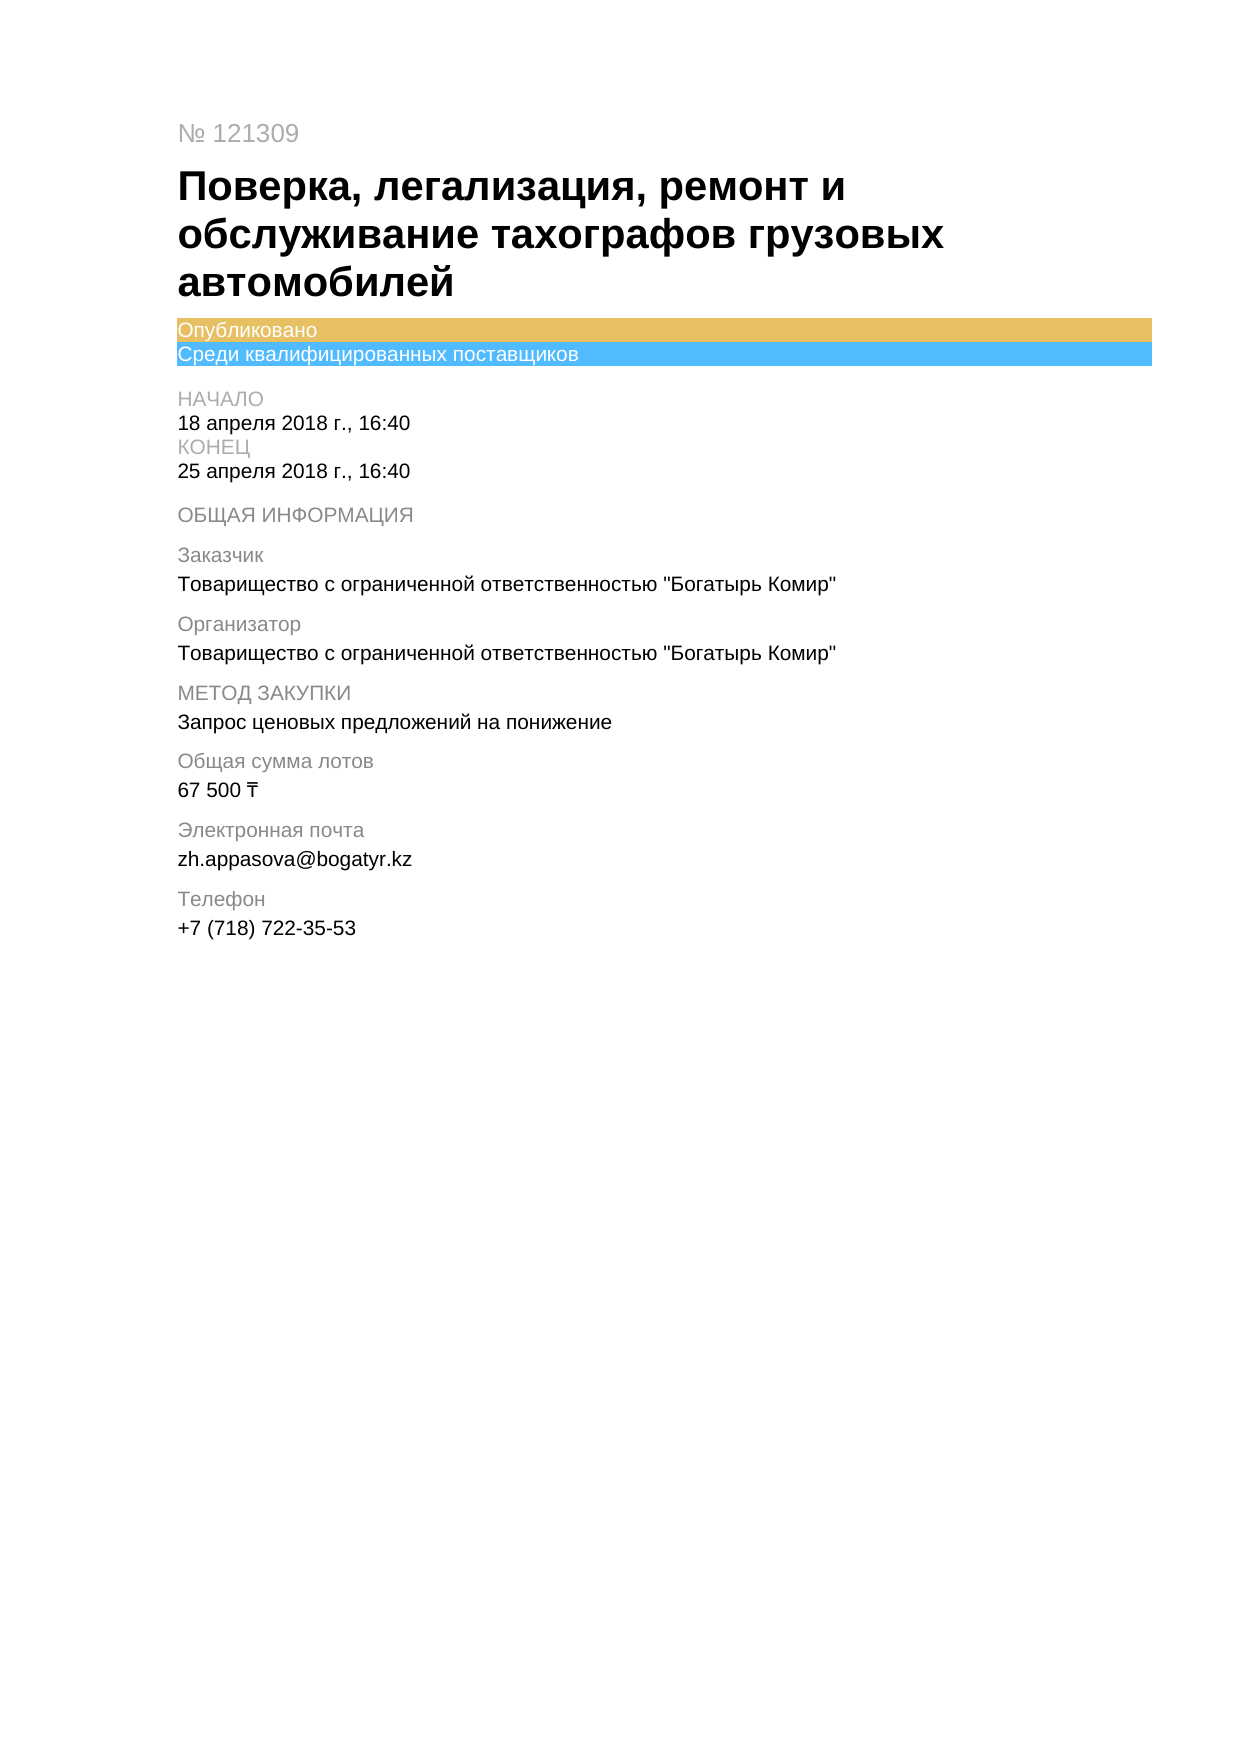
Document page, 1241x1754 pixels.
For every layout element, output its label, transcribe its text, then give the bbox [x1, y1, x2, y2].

text МЕТОД ЗАКУПКИ [177, 680, 1152, 704]
text Заказчик [177, 543, 1152, 567]
text № 121309 [177, 118, 1152, 148]
text КОНЕЦ [177, 434, 1152, 458]
text ОБЩАЯ ИНФОРМАЦИЯ [177, 503, 1152, 527]
text Среди квалифицированных поставщиков [177, 342, 1152, 366]
text Телефон [177, 887, 1152, 911]
text 18 апреля 2018 г., 16:40 [177, 411, 1152, 434]
text 67 500 ₸ [177, 778, 1152, 802]
text Опубликовано [177, 318, 1152, 342]
text zh.appasova@bogatyr.kz [177, 847, 1152, 871]
text Запрос ценовых предложений на понижение [177, 709, 1152, 733]
text +7 (718) 722-35-53 [177, 916, 1152, 940]
text 25 апреля 2018 г., 16:40 [177, 458, 1152, 482]
text Товарищество с ограниченной ответственностью "Богатырь Комир" [177, 572, 1152, 596]
text Электронная почта [177, 818, 1152, 842]
text Товарищество с ограниченной ответственностью "Богатырь Комир" [177, 641, 1152, 665]
text НАЧАЛО [177, 387, 1152, 411]
text Общая сумма лотов [177, 749, 1152, 773]
text Поверка, легализация, ремонт и обслуживание тахографов грузовых автомобилей [177, 161, 1152, 305]
text Организатор [177, 612, 1152, 636]
